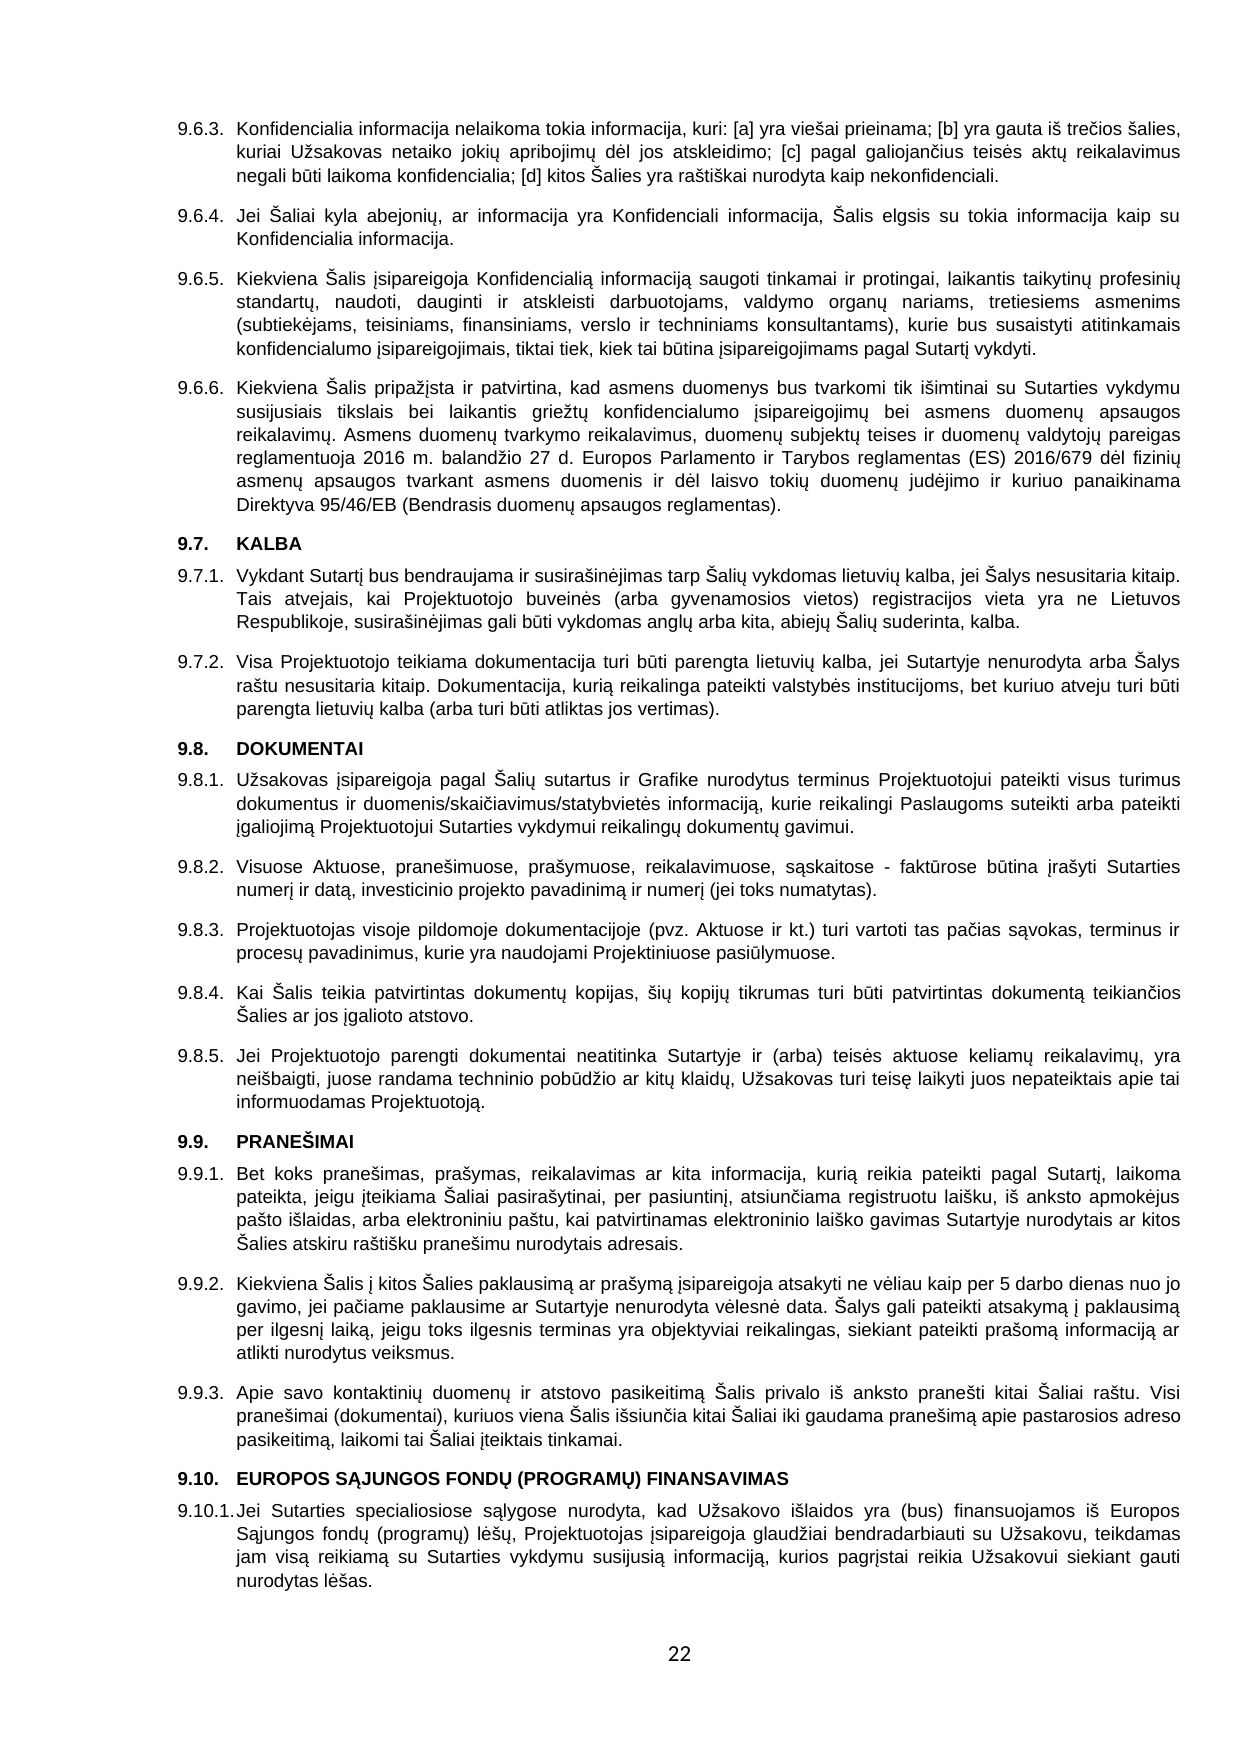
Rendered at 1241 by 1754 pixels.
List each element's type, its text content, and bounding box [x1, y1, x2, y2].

subtitle DOKUMENTAI [177, 737, 1181, 759]
list Užsakovas įsipareigoja pagal Šalių sutartus ir Grafike nurodytus terminus Projektuotojui pateikti visus turimus dokumentus ir duomenis/skaičiavimus/statybvietės informaciją, kurie reikalingi Paslaugoms suteikti arba pateikti įgaliojimą Projektuotojui Sutarties vykdymui reikalingų dokumentų gavimui. [177, 769, 1181, 837]
list Kiekviena Šalis pripažįsta ir patvirtina, kad asmens duomenys bus tvarkomi tik išimtinai su Sutarties vykdymu susijusiais tikslais bei laikantis griežtų konfidencialumo įsipareigojimų bei asmens duomenų apsaugos reikalavimų. Asmens duomenų tvarkymo reikalavimus, duomenų subjektų teises ir duomenų valdytojų pareigas reglamentuoja 2016 m. balandžio 27 d. Europos Parlamento ir Tarybos reglamentas (ES) 2016/679 dėl fizinių asmenų apsaugos tvarkant asmens duomenis ir dėl laisvo tokių duomenų judėjimo ir kuriuo panaikinama Direktyva 95/46/EB (Bendrasis duomenų apsaugos reglamentas). [177, 377, 1181, 515]
list Projektuotojas visoje pildomoje dokumentacijoje (pvz. Aktuose ir kt.) turi vartoti tas pačias sąvokas, terminus ir procesų pavadinimus, kurie yra naudojami Projektiniuose pasiūlymuose. [177, 918, 1181, 963]
list Kai Šalis teikia patvirtintas dokumentų kopijas, šių kopijų tikrumas turi būti patvirtintas dokumentą teikiančios Šalies ar jos įgalioto atstovo. [177, 982, 1181, 1026]
list Jei Sutarties specialiosiose sąlygose nurodyta, kad Užsakovo išlaidos yra (bus) finansuojamos iš Europos Sąjungos fondų (programų) lėšų, Projektuotojas įsipareigoja glaudžiai bendradarbiauti su Užsakovu, teikdamas jam visą reikiamą su Sutarties vykdymu susijusią informaciją, kurios pagrįstai reikia Užsakovui siekiant gauti nurodytas lėšas. [177, 1500, 1181, 1591]
list Visa Projektuotojo teikiama dokumentacija turi būti parengta lietuvių kalba, jei Sutartyje nenurodyta arba Šalys raštu nesusitaria kitaip. Dokumentacija, kurią reikalinga pateikti valstybės institucijoms, bet kuriuo atveju turi būti parengta lietuvių kalba (arba turi būti atliktas jos vertimas). [177, 651, 1181, 719]
subtitle PRANEŠIMAI [177, 1131, 1181, 1153]
subtitle KALBA [177, 533, 1181, 555]
list Visuose Aktuose, pranešimuose, prašymuose, reikalavimuose, sąskaitose - faktūrose būtina įrašyti Sutarties numerį ir datą, investicinio projekto pavadinimą ir numerį (jei toks numatytas). [177, 855, 1181, 900]
list Vykdant Sutartį bus bendraujama ir susirašinėjimas tarp Šalių vykdomas lietuvių kalba, jei Šalys nesusitaria kitaip. Tais atvejais, kai Projektuotojo buveinės (arba gyvenamosios vietos) registracijos vieta yra ne Lietuvos Respublikoje, susirašinėjimas gali būti vykdomas anglų arba kita, abiejų Šalių suderinta, kalba. [177, 565, 1181, 633]
list Konfidencialia informacija nelaikoma tokia informacija, kuri: [a] yra viešai prieinama; [b] yra gauta iš trečios šalies, kuriai Užsakovas netaiko jokių apribojimų dėl jos atskleidimo; [c] pagal galiojančius teisės aktų reikalavimus negali būti laikoma konfidencialia; [d] kitos Šalies yra raštiškai nurodyta kaip nekonfidenciali. [177, 118, 1181, 186]
list Kiekviena Šalis į kitos Šalies paklausimą ar prašymą įsipareigoja atsakyti ne vėliau kaip per 5 darbo dienas nuo jo gavimo, jei pačiame paklausime ar Sutartyje nenurodyta vėlesnė data. Šalys gali pateikti atsakymą į paklausimą per ilgesnį laiką, jeigu toks ilgesnis terminas yra objektyviai reikalingas, siekiant pateikti prašomą informaciją ar atlikti nurodytus veiksmus. [177, 1272, 1181, 1363]
list Kiekviena Šalis įsipareigoja Konfidencialią informaciją saugoti tinkamai ir protingai, laikantis taikytinų profesinių standartų, naudoti, dauginti ir atskleisti darbuotojams, valdymo organų nariams, tretiesiems asmenims (subtiekėjams, teisiniams, finansiniams, verslo ir techniniams konsultantams), kurie bus susaistyti atitinkamais konfidencialumo įsipareigojimais, tiktai tiek, kiek tai būtina įsipareigojimams pagal Sutartį vykdyti. [177, 268, 1181, 359]
subtitle EUROPOS SĄJUNGOS FONDŲ (PROGRAMŲ) FINANSAVIMAS [177, 1468, 1181, 1490]
list Apie savo kontaktinių duomenų ir atstovo pasikeitimą Šalis privalo iš anksto pranešti kitai Šaliai raštu. Visi pranešimai (dokumentai), kuriuos viena Šalis išsiunčia kitai Šaliai iki gaudama pranešimą apie pastarosios adreso pasikeitimą, laikomi tai Šaliai įteiktais tinkamai. [177, 1382, 1181, 1450]
list Bet koks pranešimas, prašymas, reikalavimas ar kita informacija, kurią reikia pateikti pagal Sutartį, laikoma pateikta, jeigu įteikiama Šaliai pasirašytinai, per pasiuntinį, atsiunčiama registruotu laišku, iš anksto apmokėjus pašto išlaidas, arba elektroniniu paštu, kai patvirtinamas elektroninio laiško gavimas Sutartyje nurodytais ar kitos Šalies atskiru raštišku pranešimu nurodytais adresais. [177, 1163, 1181, 1254]
list Jei Projektuotojo parengti dokumentai neatitinka Sutartyje ir (arba) teisės aktuose keliamų reikalavimų, yra neišbaigti, juose randama techninio pobūdžio ar kitų klaidų, Užsakovas turi teisę laikyti juos nepateiktais apie tai informuodamas Projektuotoją. [177, 1045, 1181, 1113]
list Jei Šaliai kyla abejonių, ar informacija yra Konfidenciali informacija, Šalis elgsis su tokia informacija kaip su Konfidencialia informacija. [177, 204, 1181, 249]
